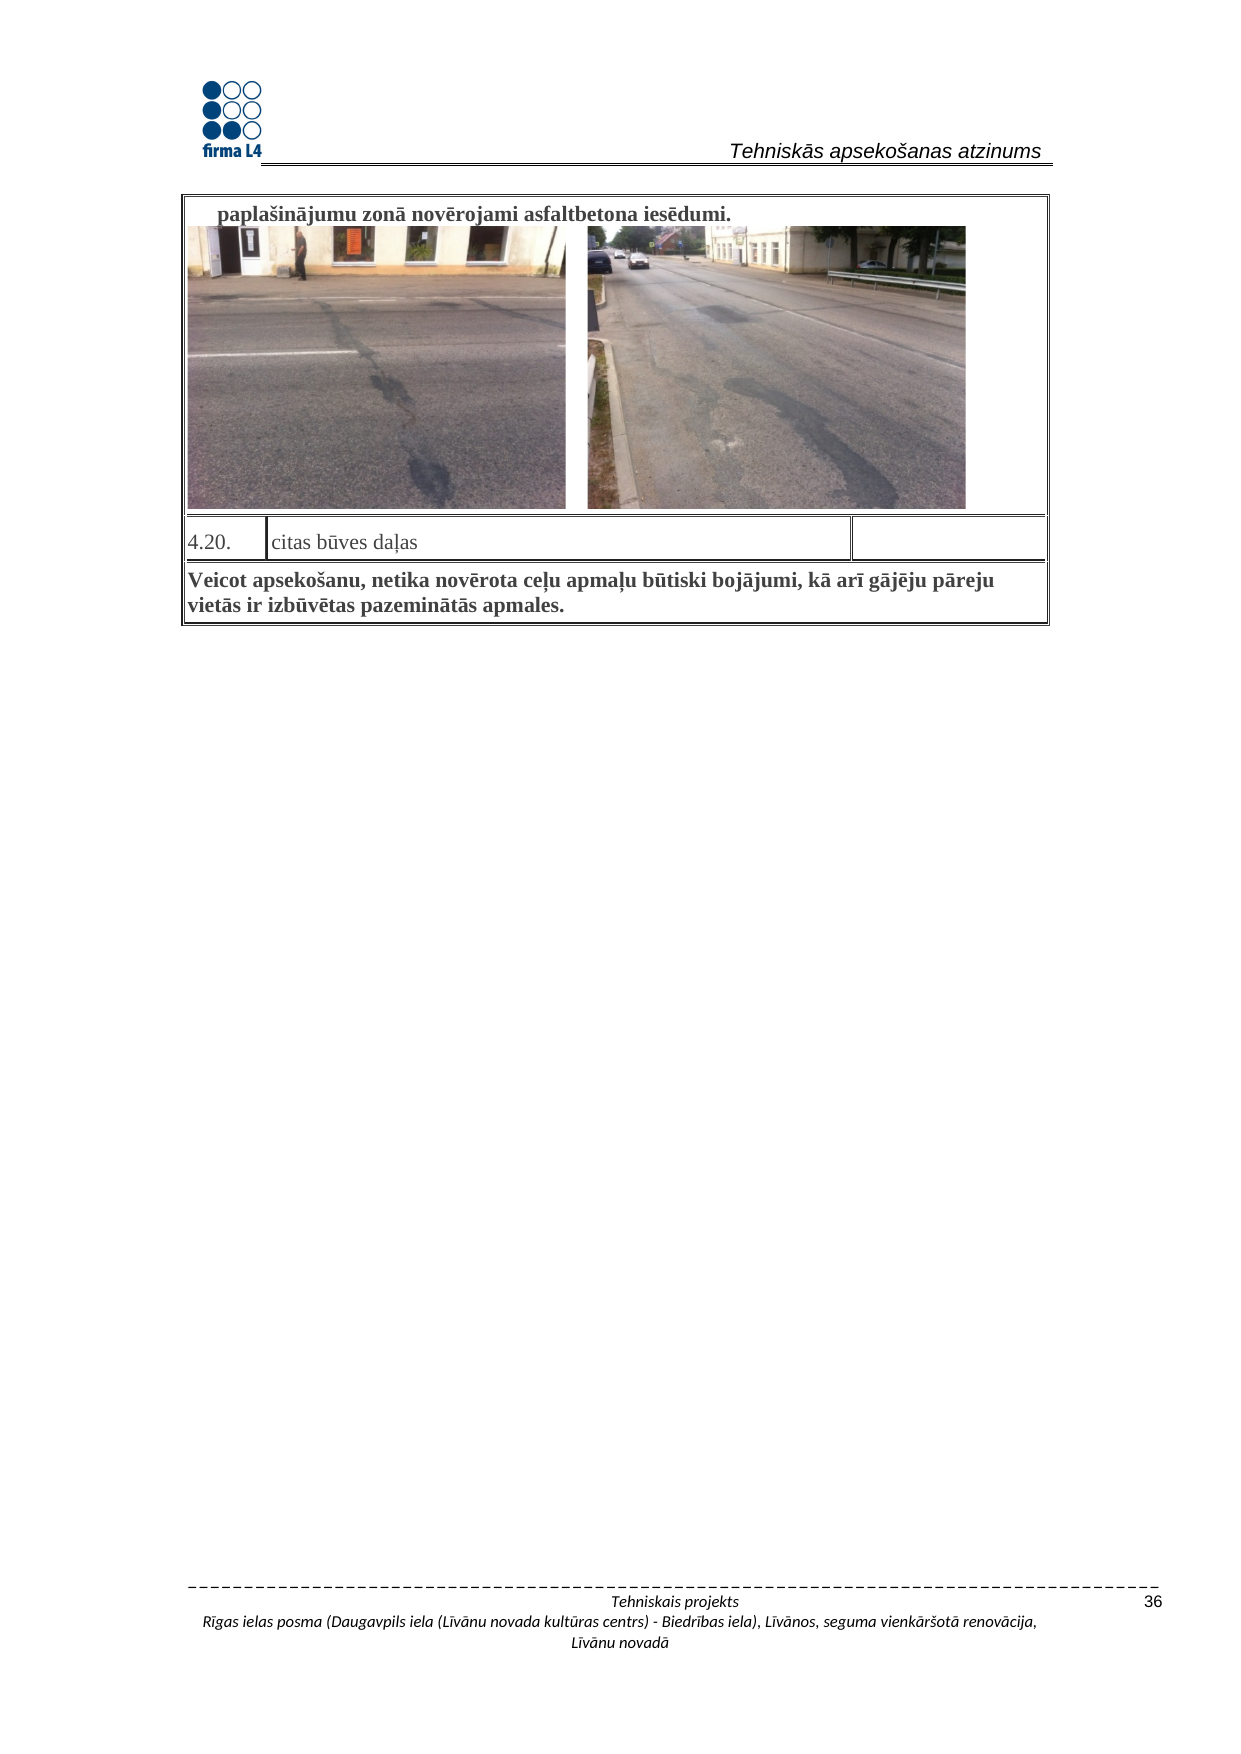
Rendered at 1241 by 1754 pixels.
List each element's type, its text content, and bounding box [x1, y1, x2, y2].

picture [201, 80, 264, 157]
table_cell Veicot apsekošanu, netika novērota ceļu apmaļu būtiski bojājumi, kā arī gājēju pāreju vietās ir izbūvētas pazeminātās apmales. [185, 559, 1047, 622]
table_cell [851, 514, 1048, 559]
table_cell 4.20. [183, 514, 266, 559]
picture [187, 226, 566, 509]
picture [587, 226, 966, 509]
table_cell citas būves daļas [268, 517, 850, 559]
